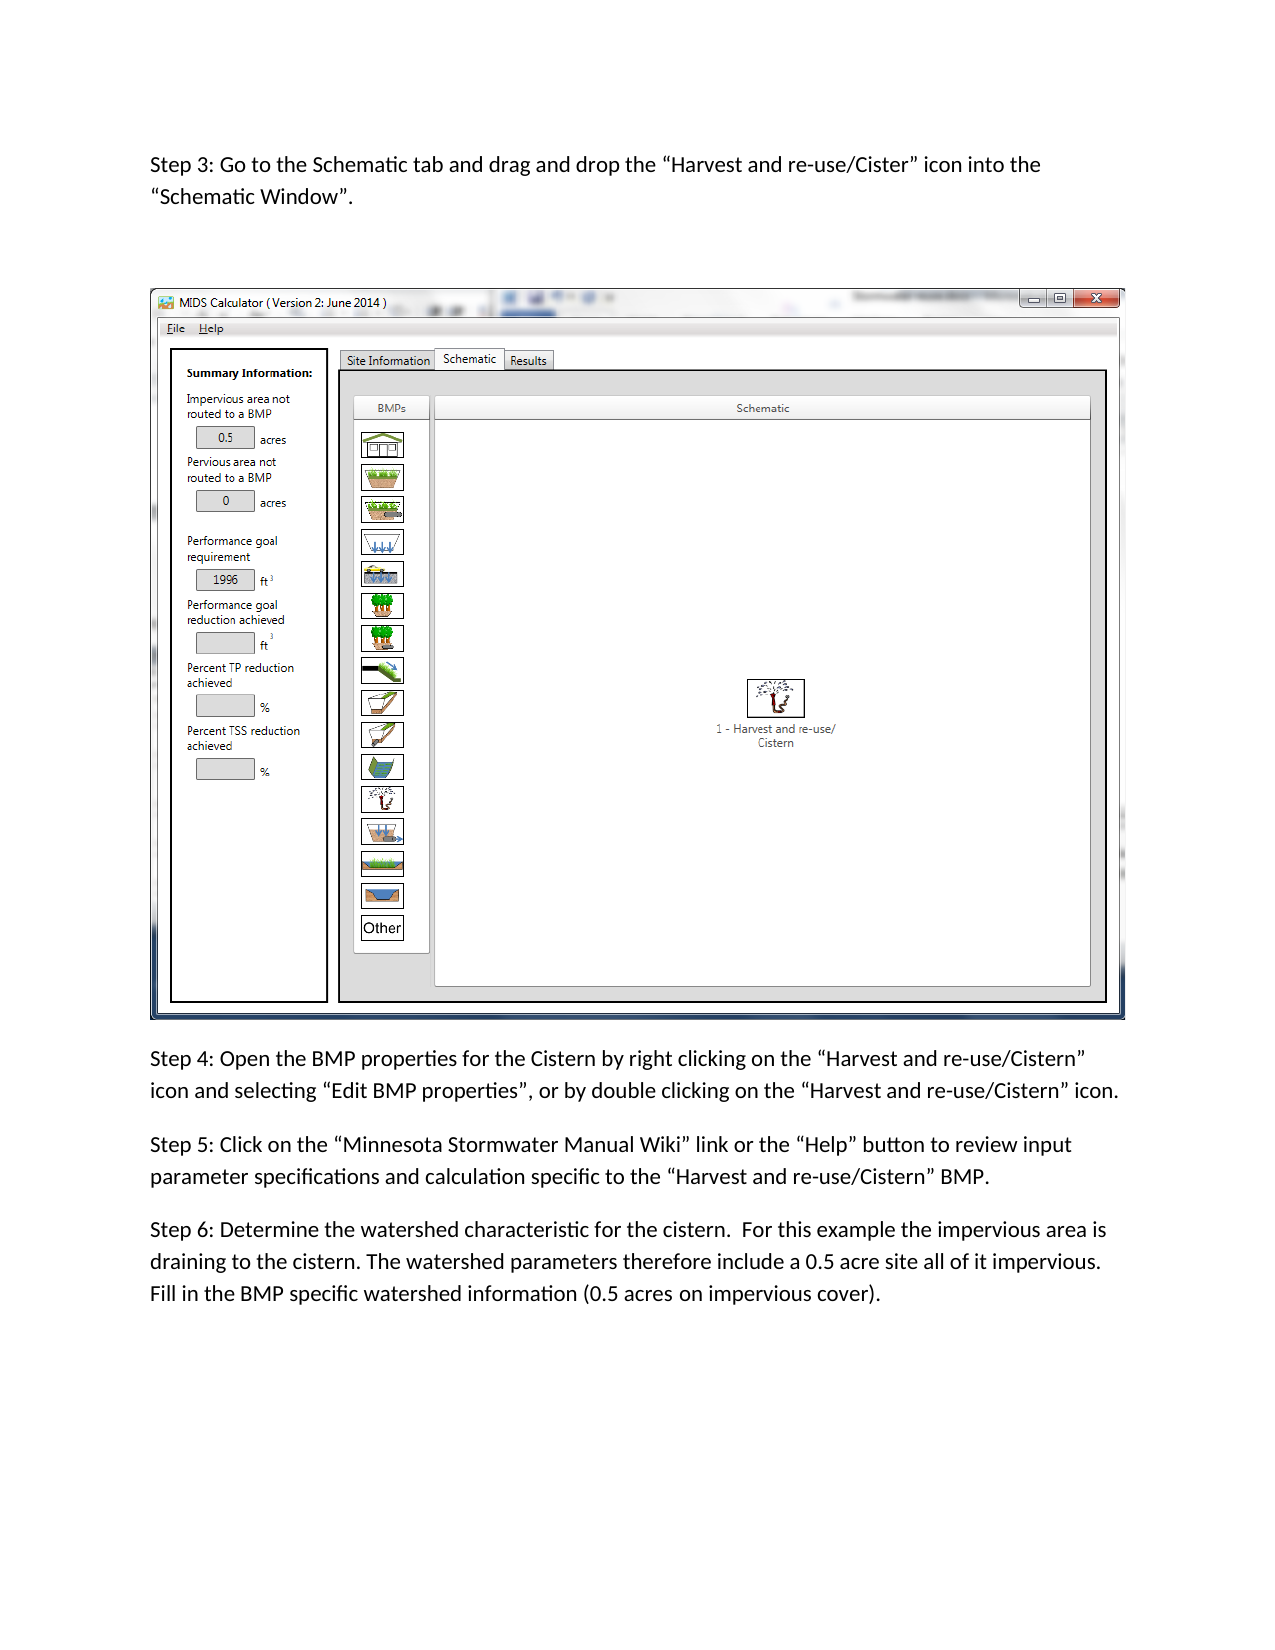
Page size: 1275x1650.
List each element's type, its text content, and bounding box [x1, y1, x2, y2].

text Step 6: Determine the watershed characteristic for the cistern. For this example the impervious area is draining to the cistern. The watershed parameters therefore include a 0.5 acre site all of it impervious. Fill in the BMP specific watershed information (0.5 acres on impervious cover). [150, 1215, 1125, 1307]
text Step 4: Open the BMP properties for the Cistern by right clicking on the “Harvest and re-use/Cistern” icon and selecting “Edit BMP properties”, or by double clicking on the “Harvest and re-use/Cistern” icon. [150, 1044, 1125, 1105]
text Step 5: Click on the “Minnesota Stormwater Manual Wiki” link or the “Help” button to review input parameter specifications and calculation specific to the “Harvest and re-use/Cistern” BMP. [150, 1130, 1125, 1190]
text Step 3: Go to the Schematic tab and drag and drop the “Harvest and re-use/Cister” icon into the “Schematic Window”. [150, 150, 1125, 210]
picture [150, 288, 1125, 1020]
